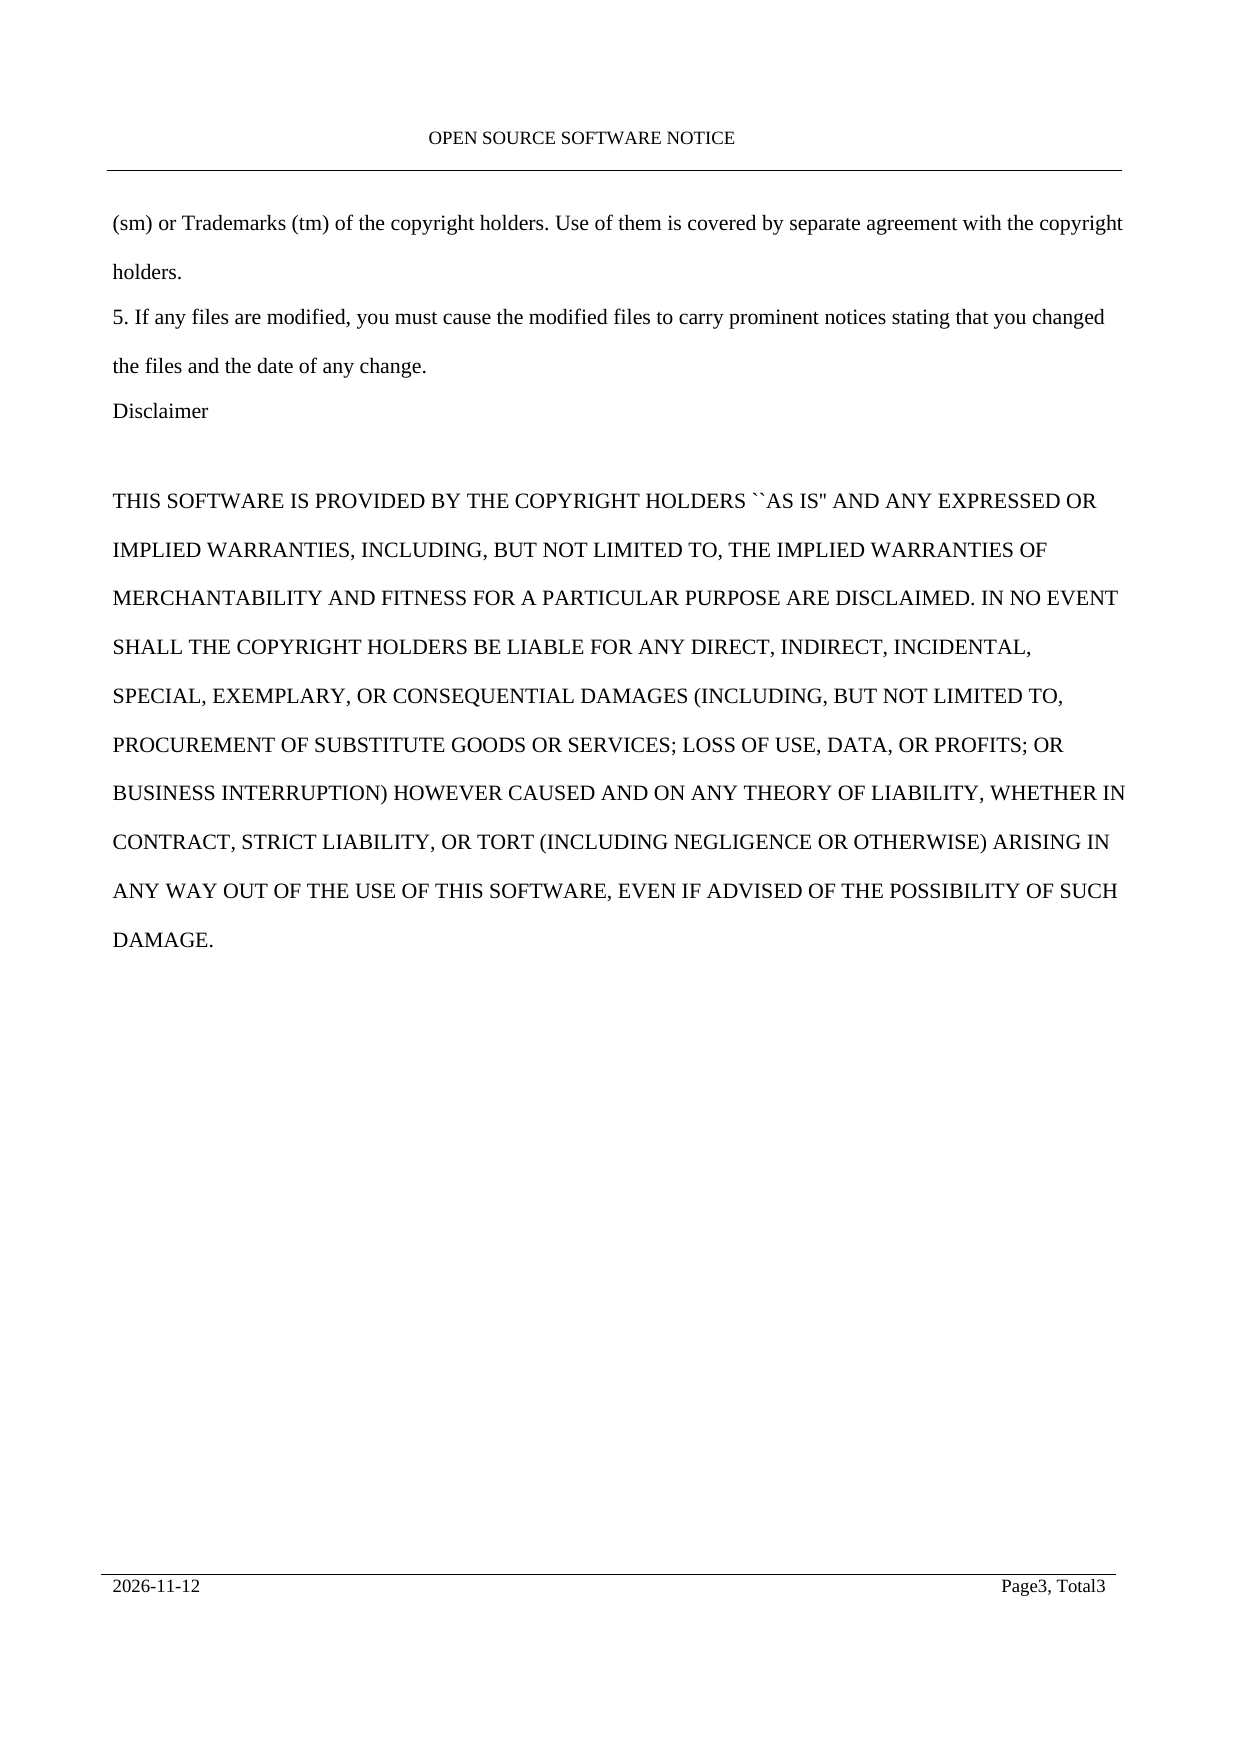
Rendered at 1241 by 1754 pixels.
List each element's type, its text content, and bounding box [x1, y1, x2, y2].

text Disclaimer [112, 394, 1128, 427]
text THIS SOFTWARE IS PROVIDED BY THE COPYRIGHT HOLDERS ``AS IS'' AND ANY EXPRESSED OR IMPLIED WARRANTIES, INCLUDING, BUT NOT LIMITED TO, THE IMPLIED WARRANTIES OF MERCHANTABILITY AND FITNESS FOR A PARTICULAR PURPOSE ARE DISCLAIMED. IN NO EVENT SHALL THE COPYRIGHT HOLDERS BE LIABLE FOR ANY DIRECT, INDIRECT, INCIDENTAL, SPECIAL, EXEMPLARY, OR CONSEQUENTIAL DAMAGES (INCLUDING, BUT NOT LIMITED TO, PROCUREMENT OF SUBSTITUTE GOODS OR SERVICES; LOSS OF USE, DATA, OR PROFITS; OR BUSINESS INTERRUPTION) HOWEVER CAUSED AND ON ANY THEORY OF LIABILITY, WHETHER IN CONTRACT, STRICT LIABILITY, OR TORT (INCLUDING NEGLIGENCE OR OTHERWISE) ARISING IN ANY WAY OUT OF THE USE OF THIS SOFTWARE, EVEN IF ADVISED OF THE POSSIBILITY OF SUCH DAMAGE. [112, 484, 1128, 956]
text 5. If any files are modified, you must cause the modified files to carry prominent notices stating that you changed the files and the date of any change. [112, 300, 1128, 381]
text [112, 206, 1128, 288]
